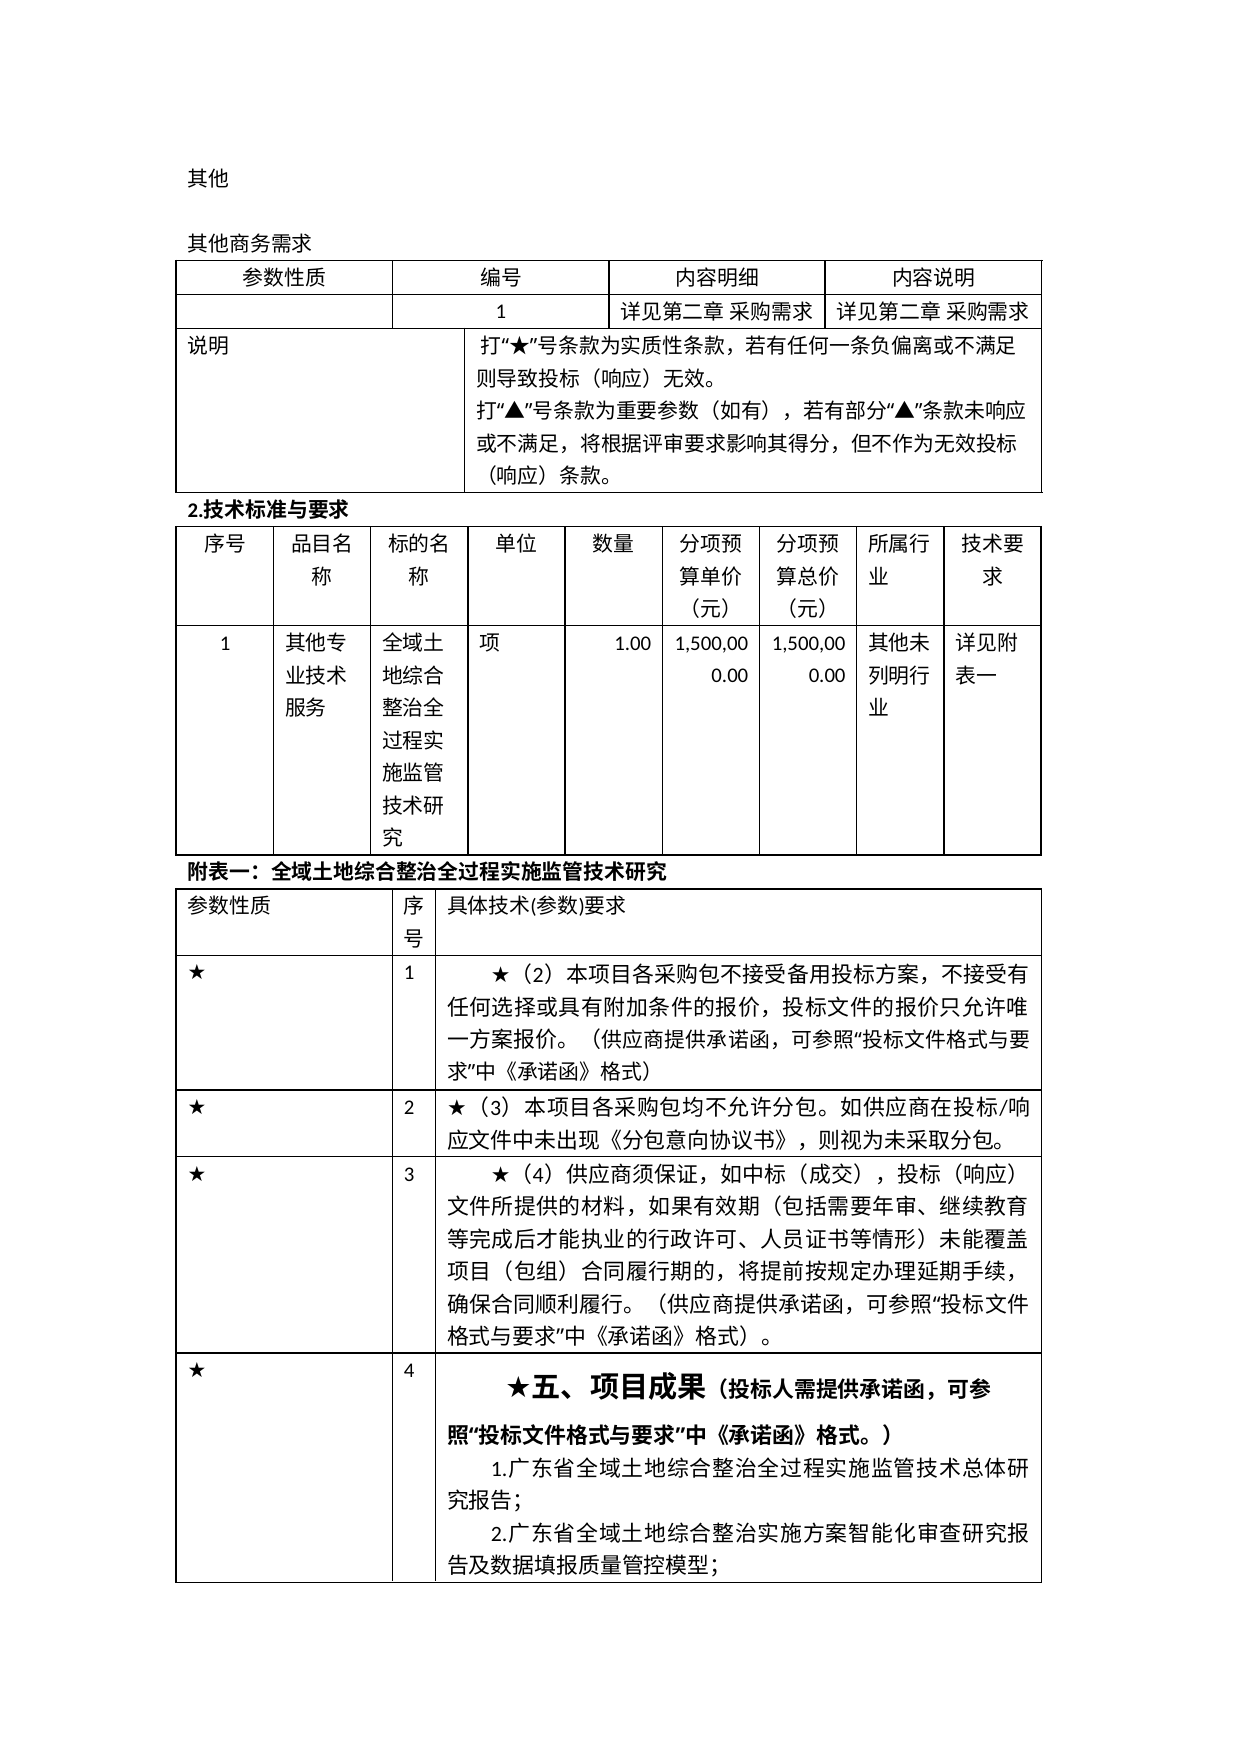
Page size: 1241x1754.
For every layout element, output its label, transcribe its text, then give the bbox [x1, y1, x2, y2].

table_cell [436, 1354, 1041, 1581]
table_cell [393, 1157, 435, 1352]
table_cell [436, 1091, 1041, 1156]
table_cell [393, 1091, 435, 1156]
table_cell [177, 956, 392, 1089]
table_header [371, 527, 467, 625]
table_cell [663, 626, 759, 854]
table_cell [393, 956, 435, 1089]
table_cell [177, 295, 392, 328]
text 其他商务需求 [187, 227, 1053, 259]
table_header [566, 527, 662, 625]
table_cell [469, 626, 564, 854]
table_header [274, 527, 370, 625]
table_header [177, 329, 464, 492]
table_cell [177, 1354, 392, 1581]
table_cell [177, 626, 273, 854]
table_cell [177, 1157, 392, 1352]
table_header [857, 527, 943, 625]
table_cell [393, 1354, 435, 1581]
text 附表一：全域土地综合整治全过程实施监管技术研究 [187, 855, 1053, 888]
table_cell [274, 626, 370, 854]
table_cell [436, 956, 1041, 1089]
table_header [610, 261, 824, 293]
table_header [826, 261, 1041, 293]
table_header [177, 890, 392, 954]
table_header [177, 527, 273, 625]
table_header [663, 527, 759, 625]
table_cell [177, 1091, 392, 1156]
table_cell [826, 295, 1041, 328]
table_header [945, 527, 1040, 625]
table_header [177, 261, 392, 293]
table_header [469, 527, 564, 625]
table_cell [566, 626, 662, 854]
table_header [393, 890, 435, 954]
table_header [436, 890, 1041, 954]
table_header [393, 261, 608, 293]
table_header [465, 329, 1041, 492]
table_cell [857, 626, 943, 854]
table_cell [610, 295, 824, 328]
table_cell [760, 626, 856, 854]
text 2.技术标准与要求 [187, 493, 1053, 526]
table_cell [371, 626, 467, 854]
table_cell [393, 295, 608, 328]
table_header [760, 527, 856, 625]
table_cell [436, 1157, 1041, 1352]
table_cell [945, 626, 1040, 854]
